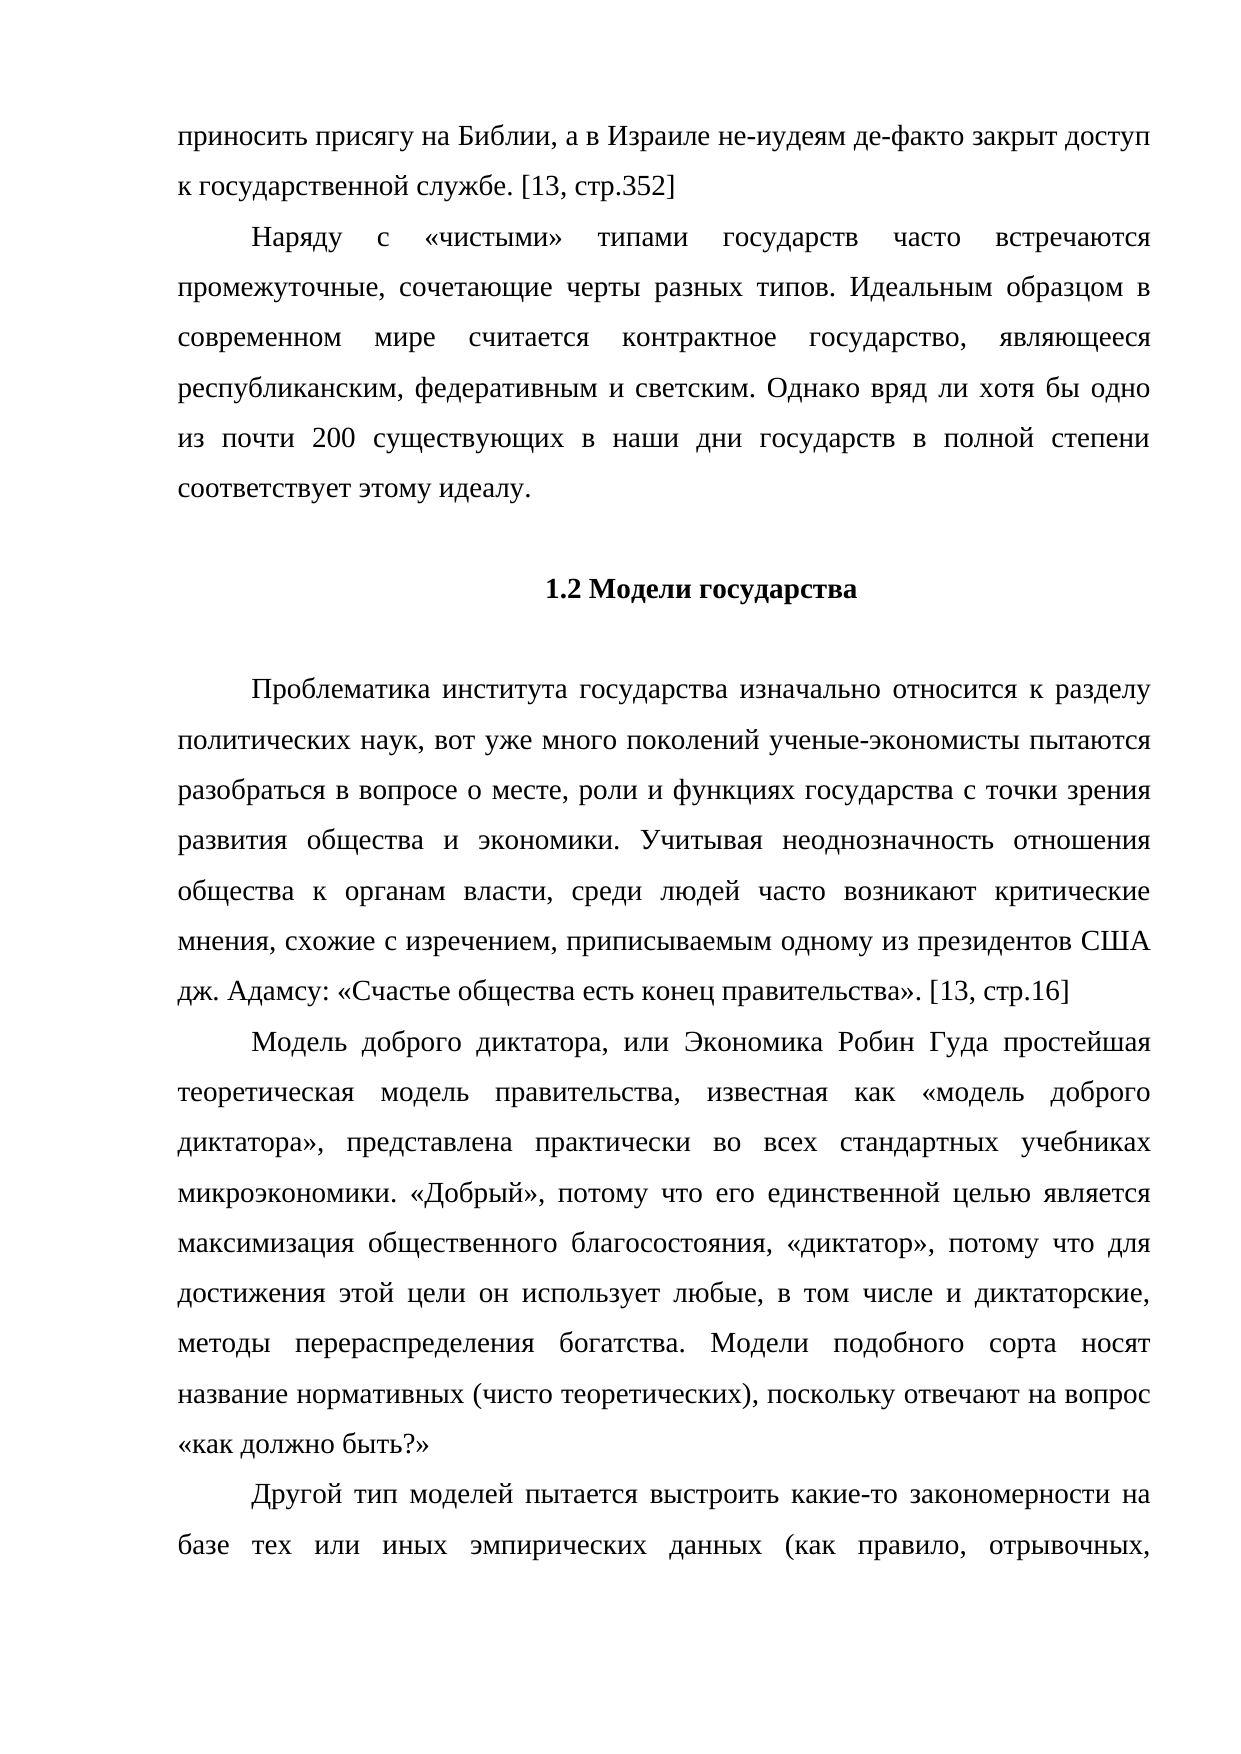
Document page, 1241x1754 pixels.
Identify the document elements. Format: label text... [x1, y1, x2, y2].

text Модель доброго диктатора, или Экономика Робин Гуда простейшая теоретическая модель правительства, известная как «модель доброго диктатора», представлена практически во всех стандартных учебниках микроэкономики. «Добрый», потому что его единственной целью является максимизация общественного благосостояния, «диктатор», потому что для достижения этой цели он использует любые, в том числе и диктаторские, методы перераспределения богатства. Модели подобного сорта носят название нормативных (чисто теоретических), поскольку отвечают на вопрос «как должно быть?» [177, 1024, 1152, 1460]
text 1.2 Модели государства [177, 571, 1152, 604]
text Наряду с «чистыми» типами государств часто встречаются промежуточные, сочетающие черты разных типов. Идеальным образцом в современном мире считается контрактное государство, являющееся республиканским, федеративным и светским. Однако вряд ли хотя бы одно из почти 200 существующих в наши дни государств в полной степени соответствует этому идеалу. [177, 219, 1152, 504]
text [177, 118, 1152, 202]
text Проблематика института государства изначально относится к разделу политических наук, вот уже много поколений ученые-экономисты пытаются разобраться в вопросе о месте, роли и функциях государства с точки зрения развития общества и экономики. Учитывая неоднозначность отношения общества к органам власти, среди людей часто возникают критические мнения, схожие с изречением, приписываемым одному из президентов США дж. Адамсу: «Счастье общества есть конец правительства». [13, стр.16] [177, 672, 1152, 1007]
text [177, 1477, 1152, 1560]
